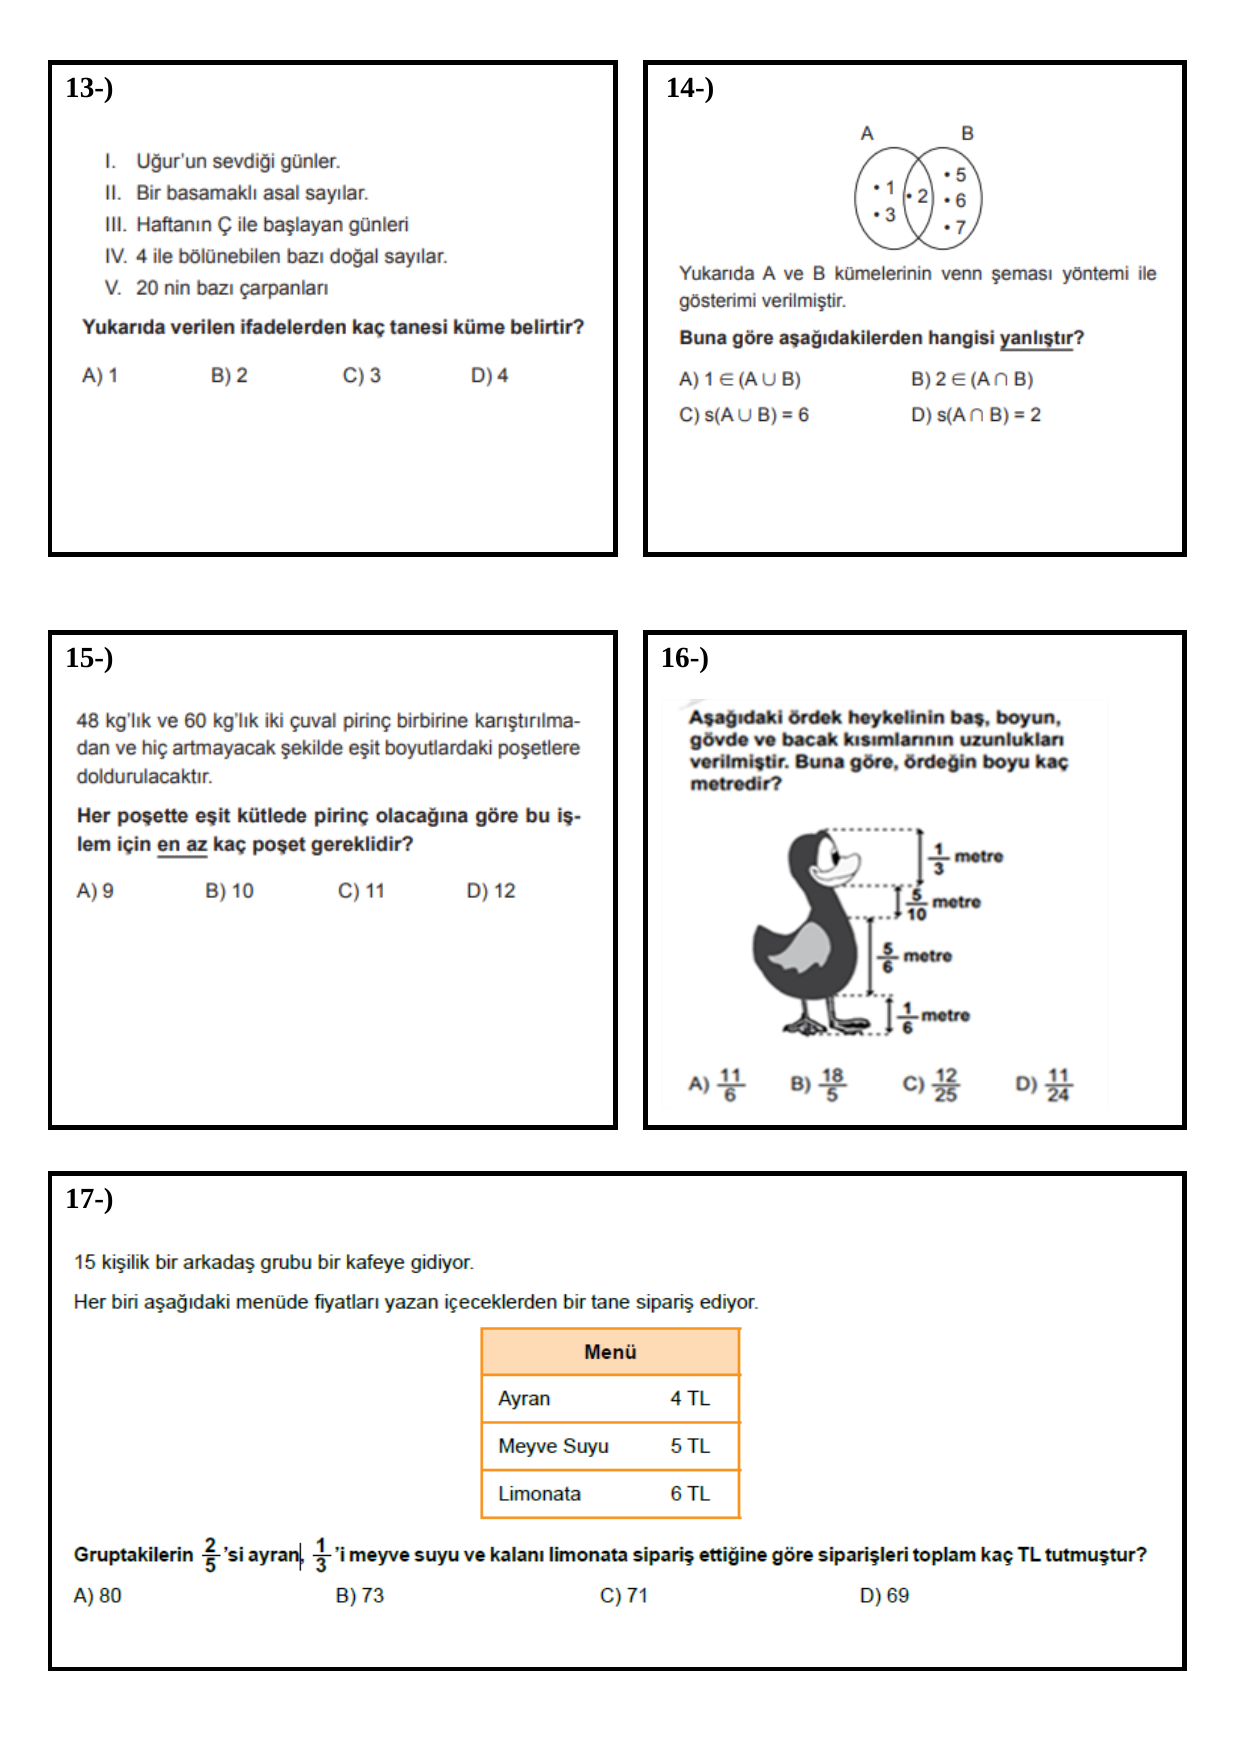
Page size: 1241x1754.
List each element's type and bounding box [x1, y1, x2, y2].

picture [65, 699, 597, 931]
picture [65, 1240, 1164, 1641]
picture [65, 135, 597, 402]
picture [660, 103, 1166, 440]
